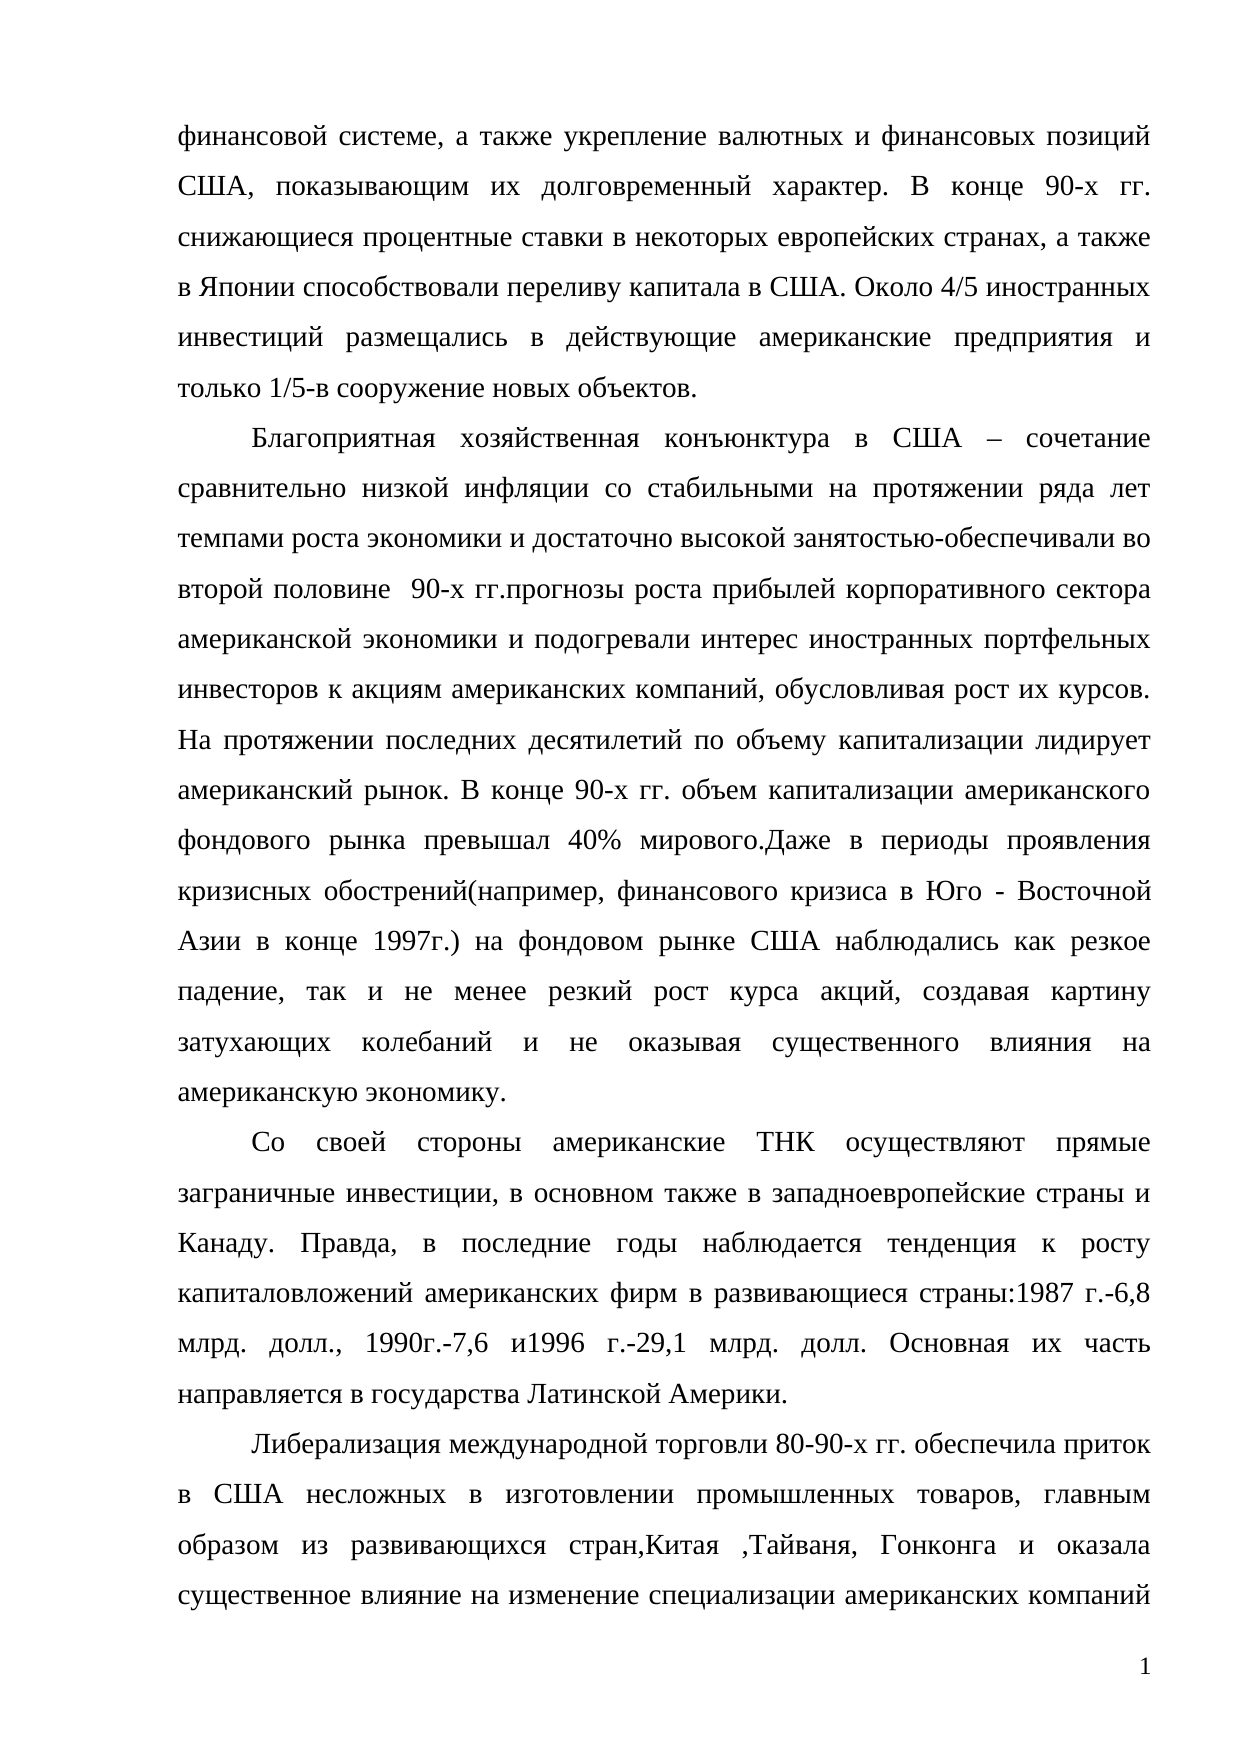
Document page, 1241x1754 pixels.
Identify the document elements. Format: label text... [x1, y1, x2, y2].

text Со своей стороны американские ТНК осуществляют прямые заграничные инвестиции, в основном также в западноевропейские страны и Канаду. Правда, в последние годы наблюдается тенденция к росту капиталовложений американских фирм в развивающиеся страны:1987 г.-6,8 млрд. долл., 1990г.-7,6 и1996 г.-29,1 млрд. долл. Основная их часть направляется в государства Латинской Америки. [177, 1124, 1152, 1409]
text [177, 118, 1152, 403]
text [177, 1426, 1152, 1611]
text Благоприятная хозяйственная конъюнктура в США – сочетание сравнительно низкой инфляции со стабильными на протяжении ряда лет темпами роста экономики и достаточно высокой занятостью-обеспечивали во второй половине 90-х гг.прогнозы роста прибылей корпоративного сектора американской экономики и подогревали интерес иностранных портфельных инвесторов к акциям американских компаний, обусловливая рост их курсов. На протяжении последних десятилетий по объему капитализации лидирует американский рынок. В конце 90-х гг. объем капитализации американского фондового рынка превышал 40% мирового.Даже в периоды проявления кризисных обострений(например, финансового кризиса в Юго - Восточной Азии в конце 1997г.) на фондовом рынке США наблюдались как резкое падение, так и не менее резкий рост курса акций, создавая картину затухающих колебаний и не оказывая существенного влияния на американскую экономику. [177, 420, 1152, 1108]
